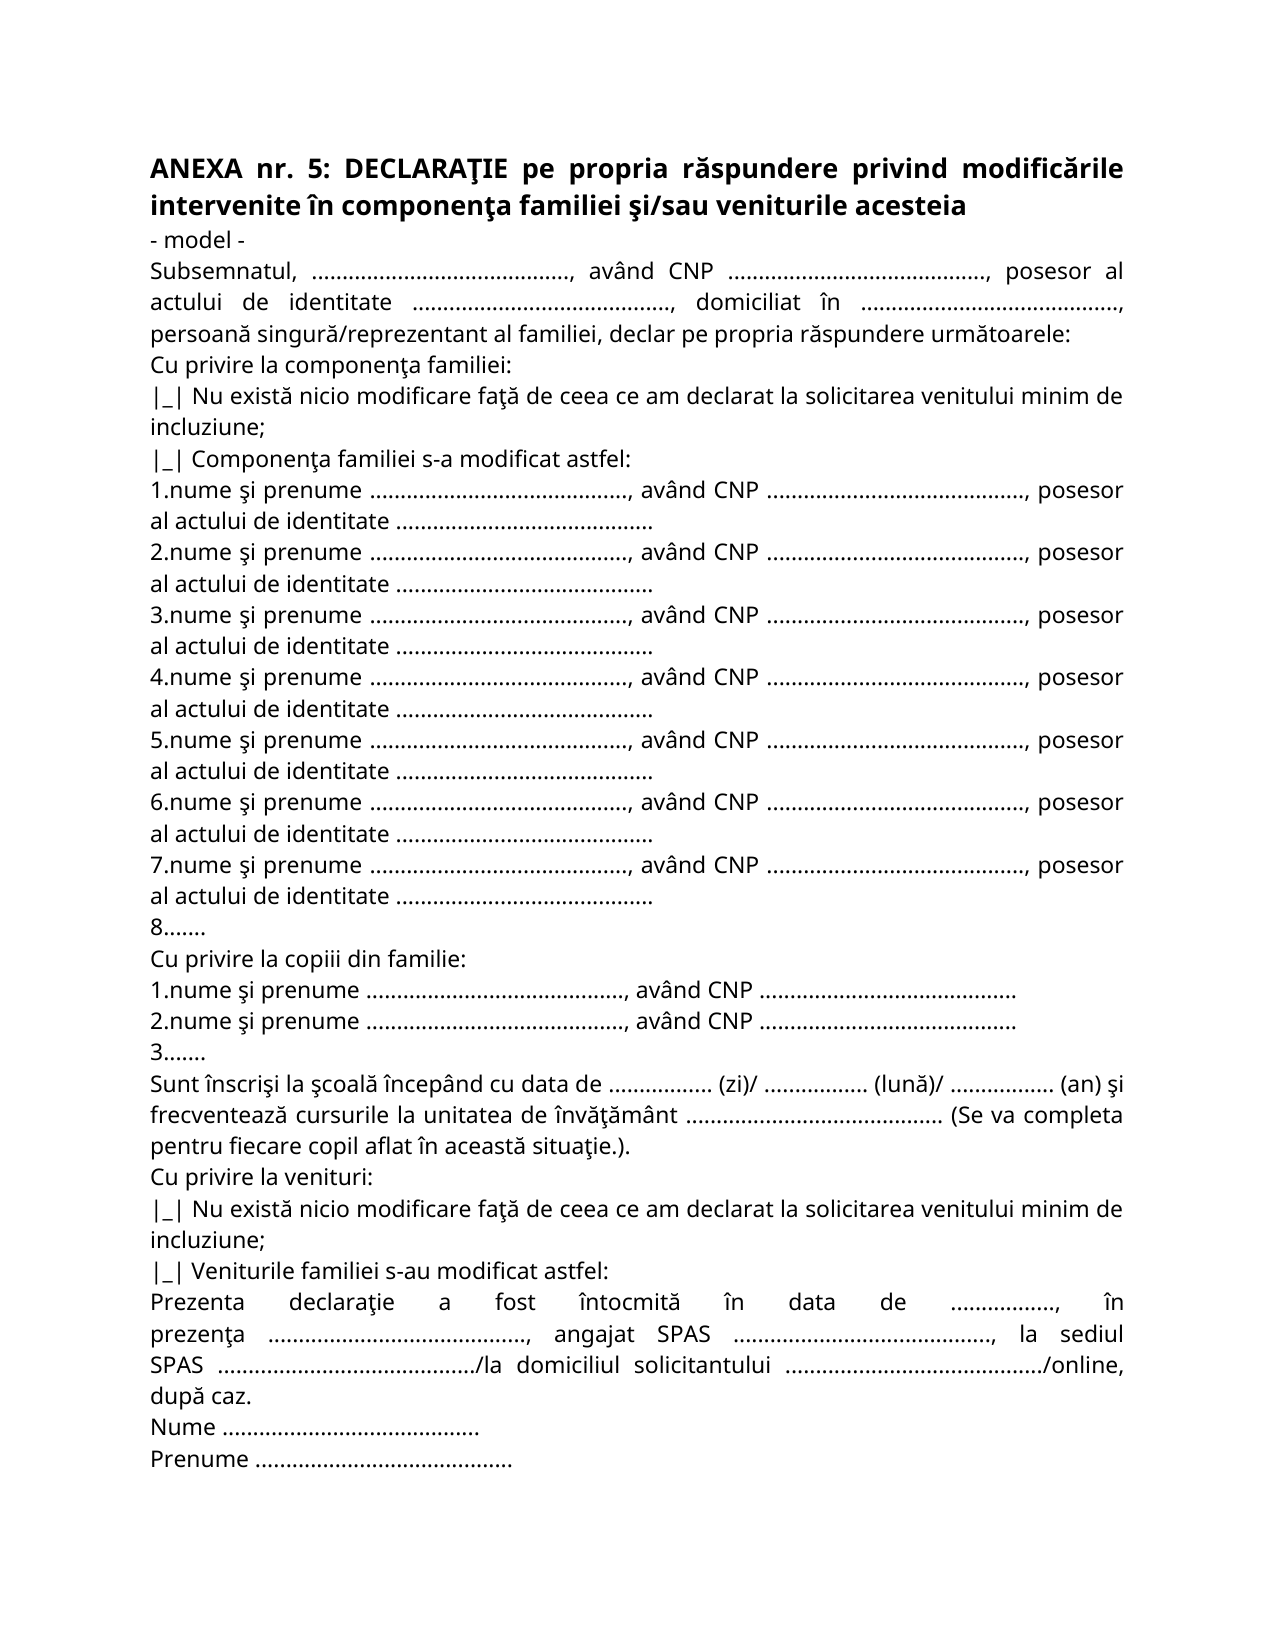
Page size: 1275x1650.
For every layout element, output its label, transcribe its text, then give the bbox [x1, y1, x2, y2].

text 7.nume şi prenume .........................................., având CNP .........................................., posesor al actului de identitate .......................................... [150, 849, 1125, 911]
text Cu privire la componenţa familiei: [150, 349, 1125, 380]
text 4.nume şi prenume .........................................., având CNP .........................................., posesor al actului de identitate .......................................... [150, 661, 1125, 724]
text 5.nume şi prenume .........................................., având CNP .........................................., posesor al actului de identitate .......................................... [150, 724, 1125, 786]
text 6.nume şi prenume .........................................., având CNP .........................................., posesor al actului de identitate .......................................... [150, 786, 1125, 849]
text ANEXA nr. 5: DECLARAŢIE pe propria răspundere privind modificările intervenite în componenţa familiei şi/sau veniturile acesteia [150, 150, 1125, 224]
text |_| Veniturile familiei s-au modificat astfel: [150, 1255, 1125, 1286]
text - model - [150, 224, 1125, 255]
text Cu privire la copiii din familie: [150, 942, 1125, 974]
text Nume .......................................... [150, 1411, 1125, 1442]
text 3....... [150, 1036, 1125, 1067]
text Subsemnatul, .........................................., având CNP .........................................., posesor al actului de identitate .........................................., domiciliat în .........................................., persoană singură/reprezentant al familiei, declar pe propria răspundere următoarele: [150, 255, 1125, 349]
text 2.nume şi prenume .........................................., având CNP .........................................., posesor al actului de identitate .......................................... [150, 536, 1125, 599]
text 8....... [150, 911, 1125, 942]
text 3.nume şi prenume .........................................., având CNP .........................................., posesor al actului de identitate .......................................... [150, 599, 1125, 661]
text 1.nume şi prenume .........................................., având CNP .......................................... [150, 974, 1125, 1005]
text |_| Componenţa familiei s-a modificat astfel: [150, 442, 1125, 474]
text Cu privire la venituri: [150, 1161, 1125, 1192]
text Sunt înscrişi la şcoală începând cu data de ................. (zi)/ ................. (lună)/ ................. (an) şi frecventează cursurile la unitatea de învăţământ .......................................... (Se va completa pentru fiecare copil aflat în această situaţie.). [150, 1067, 1125, 1161]
text |_| Nu există nicio modificare faţă de ceea ce am declarat la solicitarea venitului minim de incluziune; [150, 380, 1125, 442]
text 2.nume şi prenume .........................................., având CNP .......................................... [150, 1005, 1125, 1036]
text |_| Nu există nicio modificare faţă de ceea ce am declarat la solicitarea venitului minim de incluziune; [150, 1192, 1125, 1255]
text Prenume .......................................... [150, 1442, 1125, 1474]
text 1.nume şi prenume .........................................., având CNP .........................................., posesor al actului de identitate .......................................... [150, 474, 1125, 536]
text Prezenta declaraţie a fost întocmită în data de ................., în prezenţa .........................................., angajat SPAS .........................................., la sediul SPAS ........................................../la domiciliul solicitantului ........................................../online, după caz. [150, 1286, 1125, 1411]
